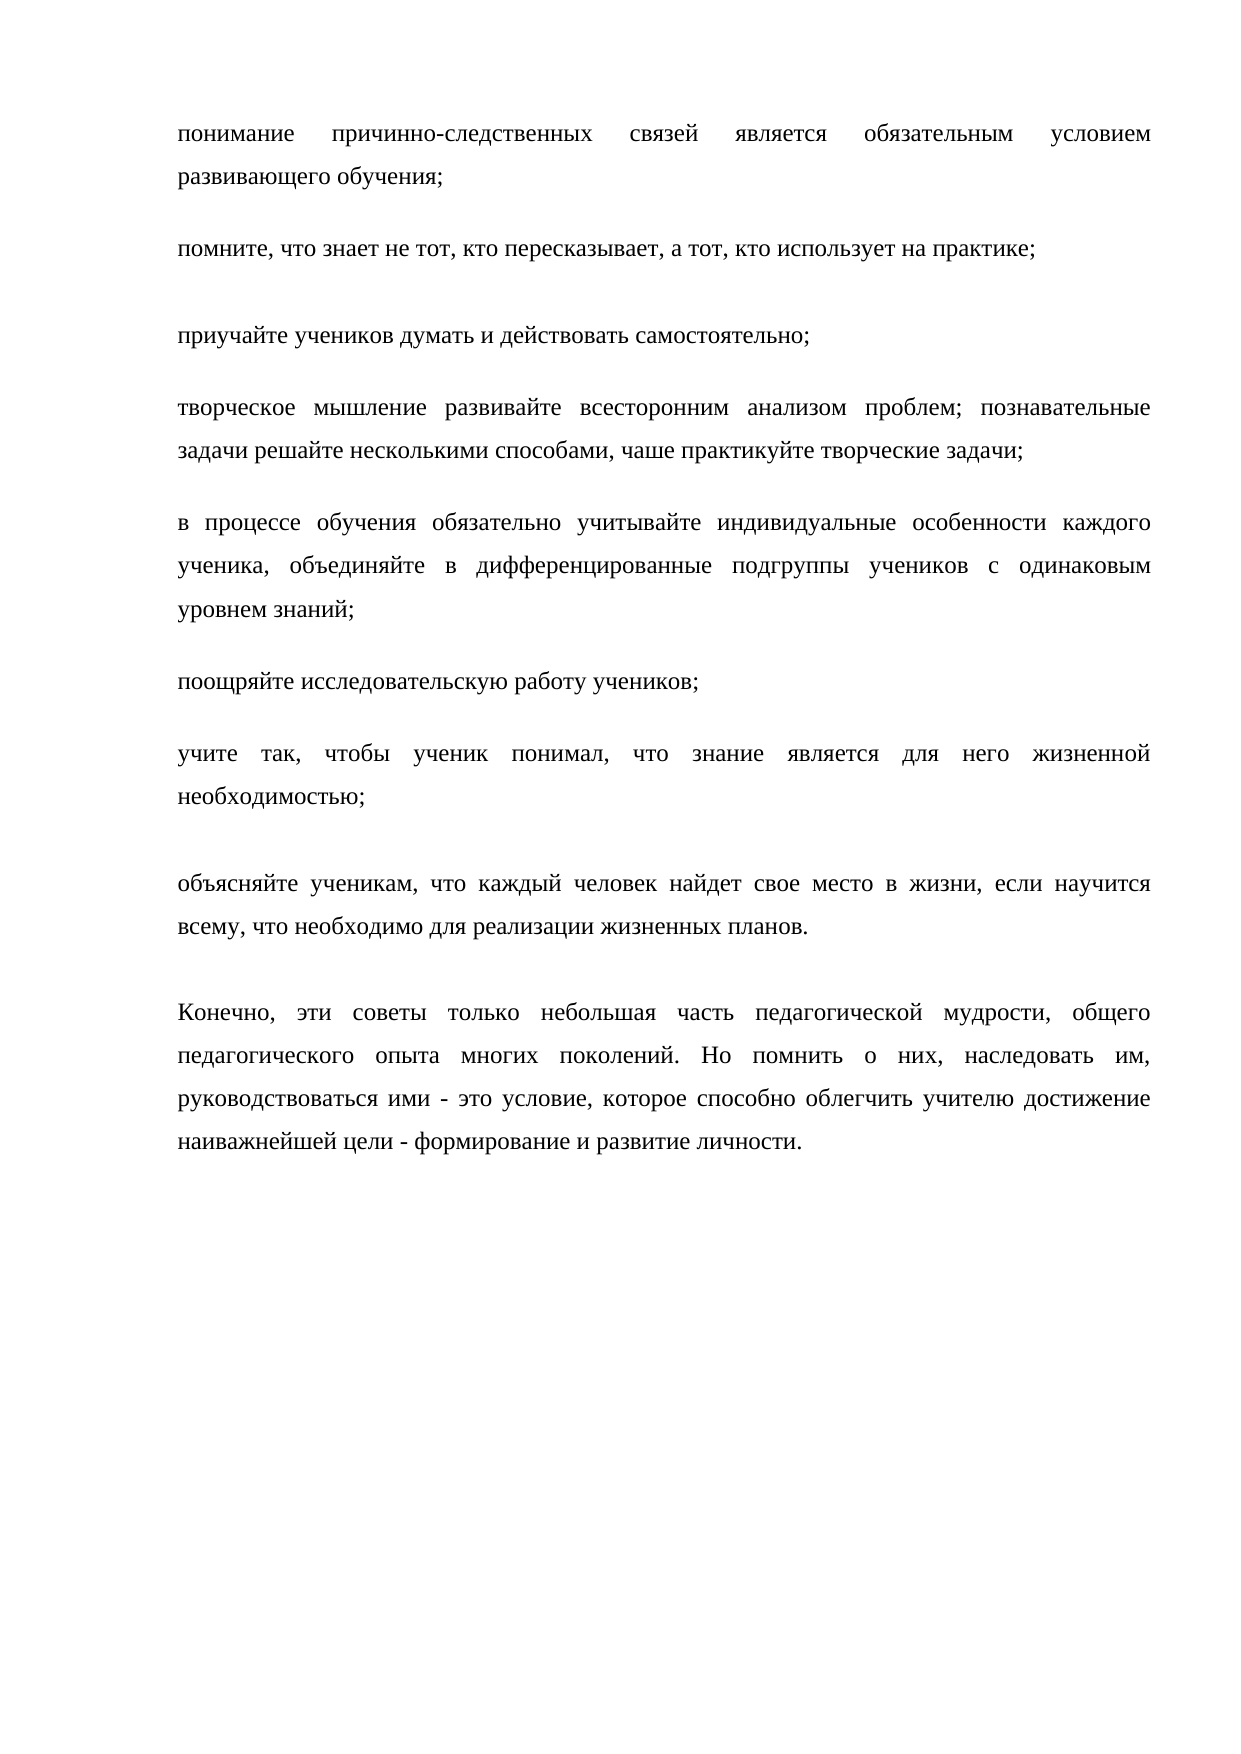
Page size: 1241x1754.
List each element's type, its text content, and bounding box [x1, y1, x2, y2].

text объясняйте ученикам, что каждый человек найдет свое место в жизни, если научится всему, что необходимо для реализации жизненных планов. [177, 824, 1152, 939]
text учите так, чтобы ученик понимал, что знание является для него жизненной необходимостью; [177, 738, 1152, 810]
text творческое мышление развивайте всесторонним анализом проблем; познавательные задачи решайте несколькими способами, чаше практикуйте творческие задачи; [177, 392, 1152, 464]
text Конечно, эти советы только небольшая часть педагогической мудрости, общего педагогического опыта многих поколений. Но помнить о них, наследовать им, руководствоваться ими - это условие, которое способно облегчить учителю достижение наиважнейшей цели - формирование и развитие личности. [177, 954, 1152, 1155]
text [177, 118, 1152, 190]
text приучайте учеников думать и действовать самостоятельно; [177, 277, 1152, 348]
text в процессе обучения обязательно учитывайте индивидуальные особенности каждого ученика, объединяйте в дифференцированные подгруппы учеников с одинаковым уровнем знаний; [177, 507, 1152, 622]
text поощряйте исследовательскую работу учеников; [177, 666, 1152, 695]
text помните, что знает не тот, кто пересказывает, а тот, кто использует на практике; [177, 233, 1152, 262]
